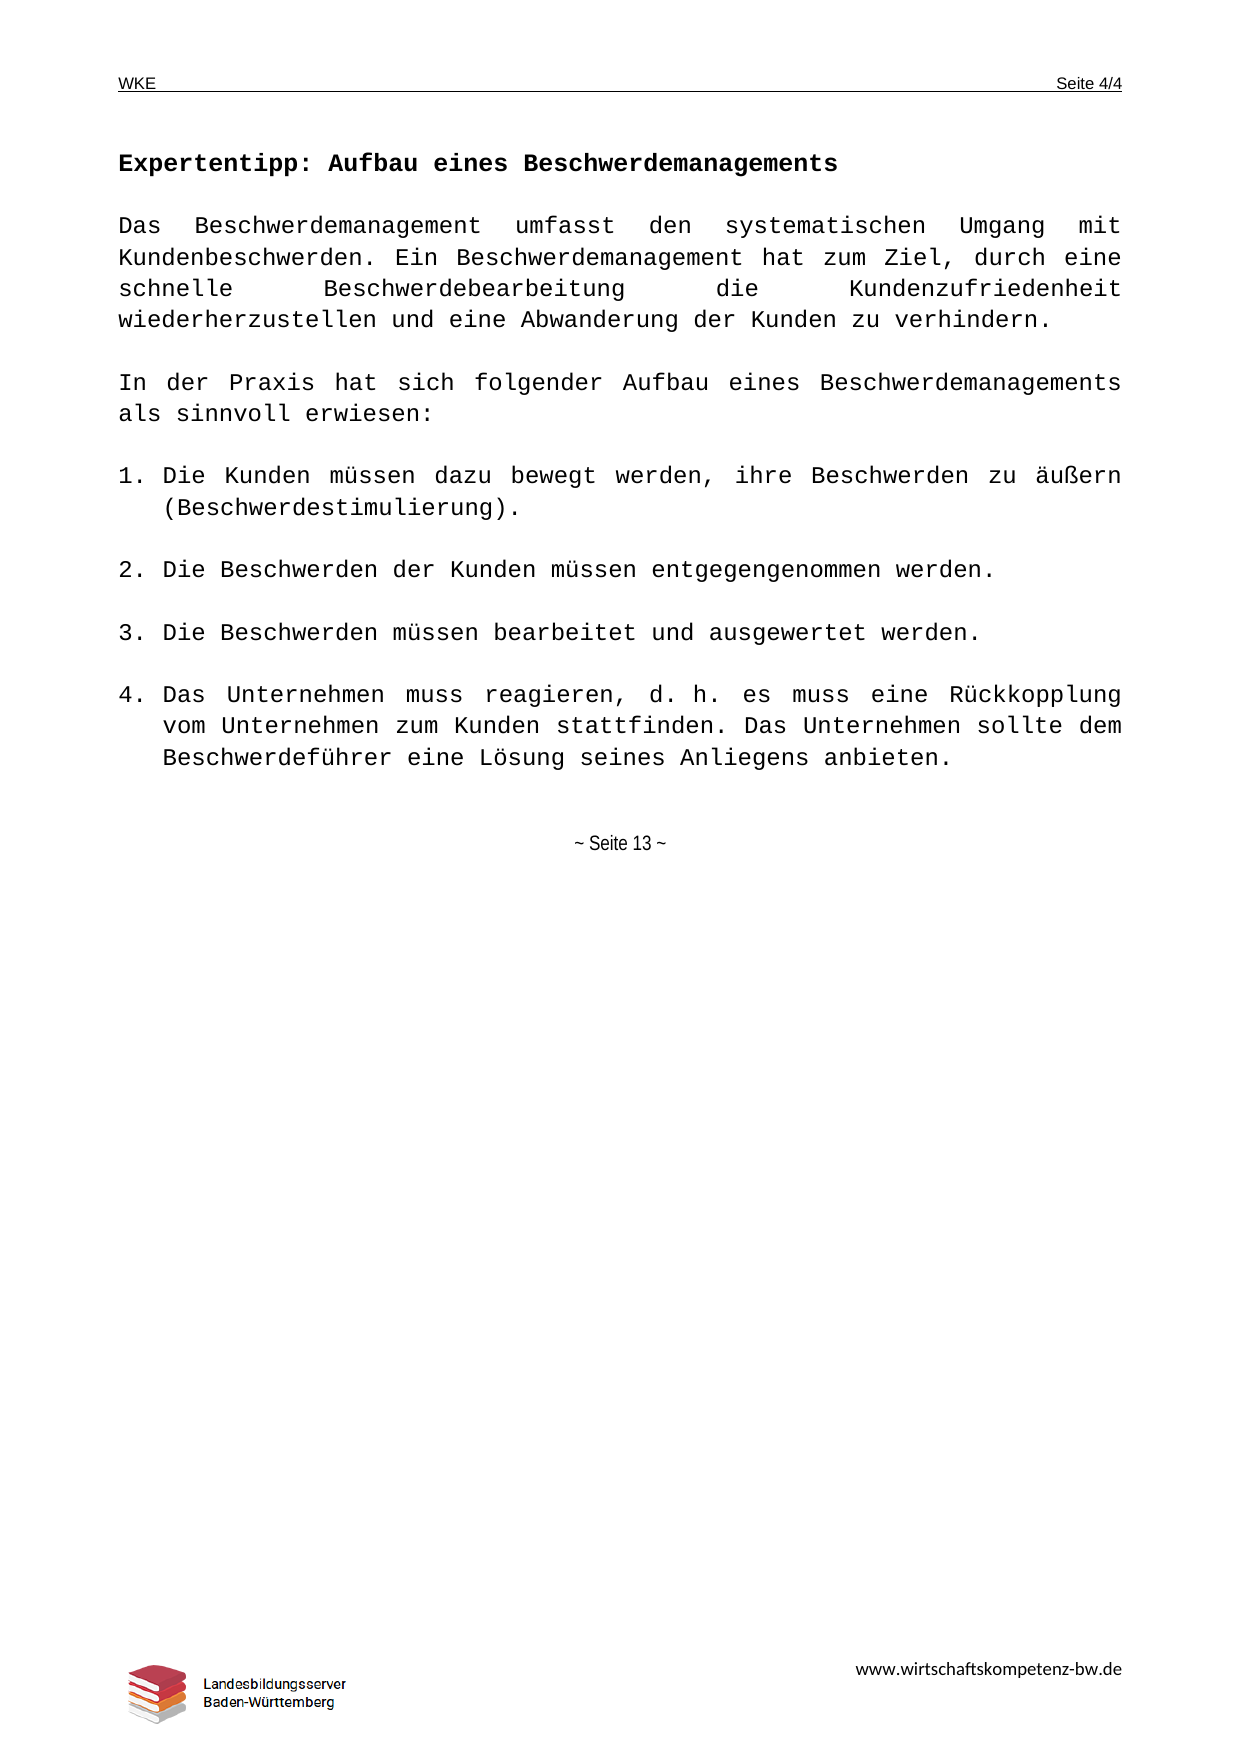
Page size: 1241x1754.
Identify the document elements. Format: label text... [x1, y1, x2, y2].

text In der Praxis hat sich folgender Aufbau eines Beschwerdemanagements als sinnvoll erwiesen: [118, 370, 1122, 428]
picture [118, 1653, 353, 1728]
list Die Beschwerden müssen bearbeitet und ausgewertet werden. [118, 620, 1122, 647]
list Die Kunden müssen dazu bewegt werden, ihre Beschwerden zu äußern (Beschwerdestimulierung). [118, 464, 1122, 522]
text Das Beschwerdemanagement umfasst den systematischen Umgang mit Kundenbeschwerden. Ein Beschwerdemanagement hat zum Ziel, durch eine schnelle Beschwerdebearbeitung die Kundenzufriedenheit wiederherzustellen und eine Abwanderung der Kunden zu verhindern. [118, 214, 1122, 335]
list Das Unternehmen muss reagieren, d. h. es muss eine Rückkopplung vom Unternehmen zum Kunden stattfinden. Das Unternehmen sollte dem Beschwerdeführer eine Lösung seines Anliegens anbieten. [118, 683, 1122, 772]
list Die Beschwerden der Kunden müssen entgegengenommen werden. [118, 558, 1122, 585]
text Expertentipp: Aufbau eines Beschwerdemanagements [118, 150, 1122, 178]
text ~ Seite 13 ~ [118, 831, 1122, 854]
